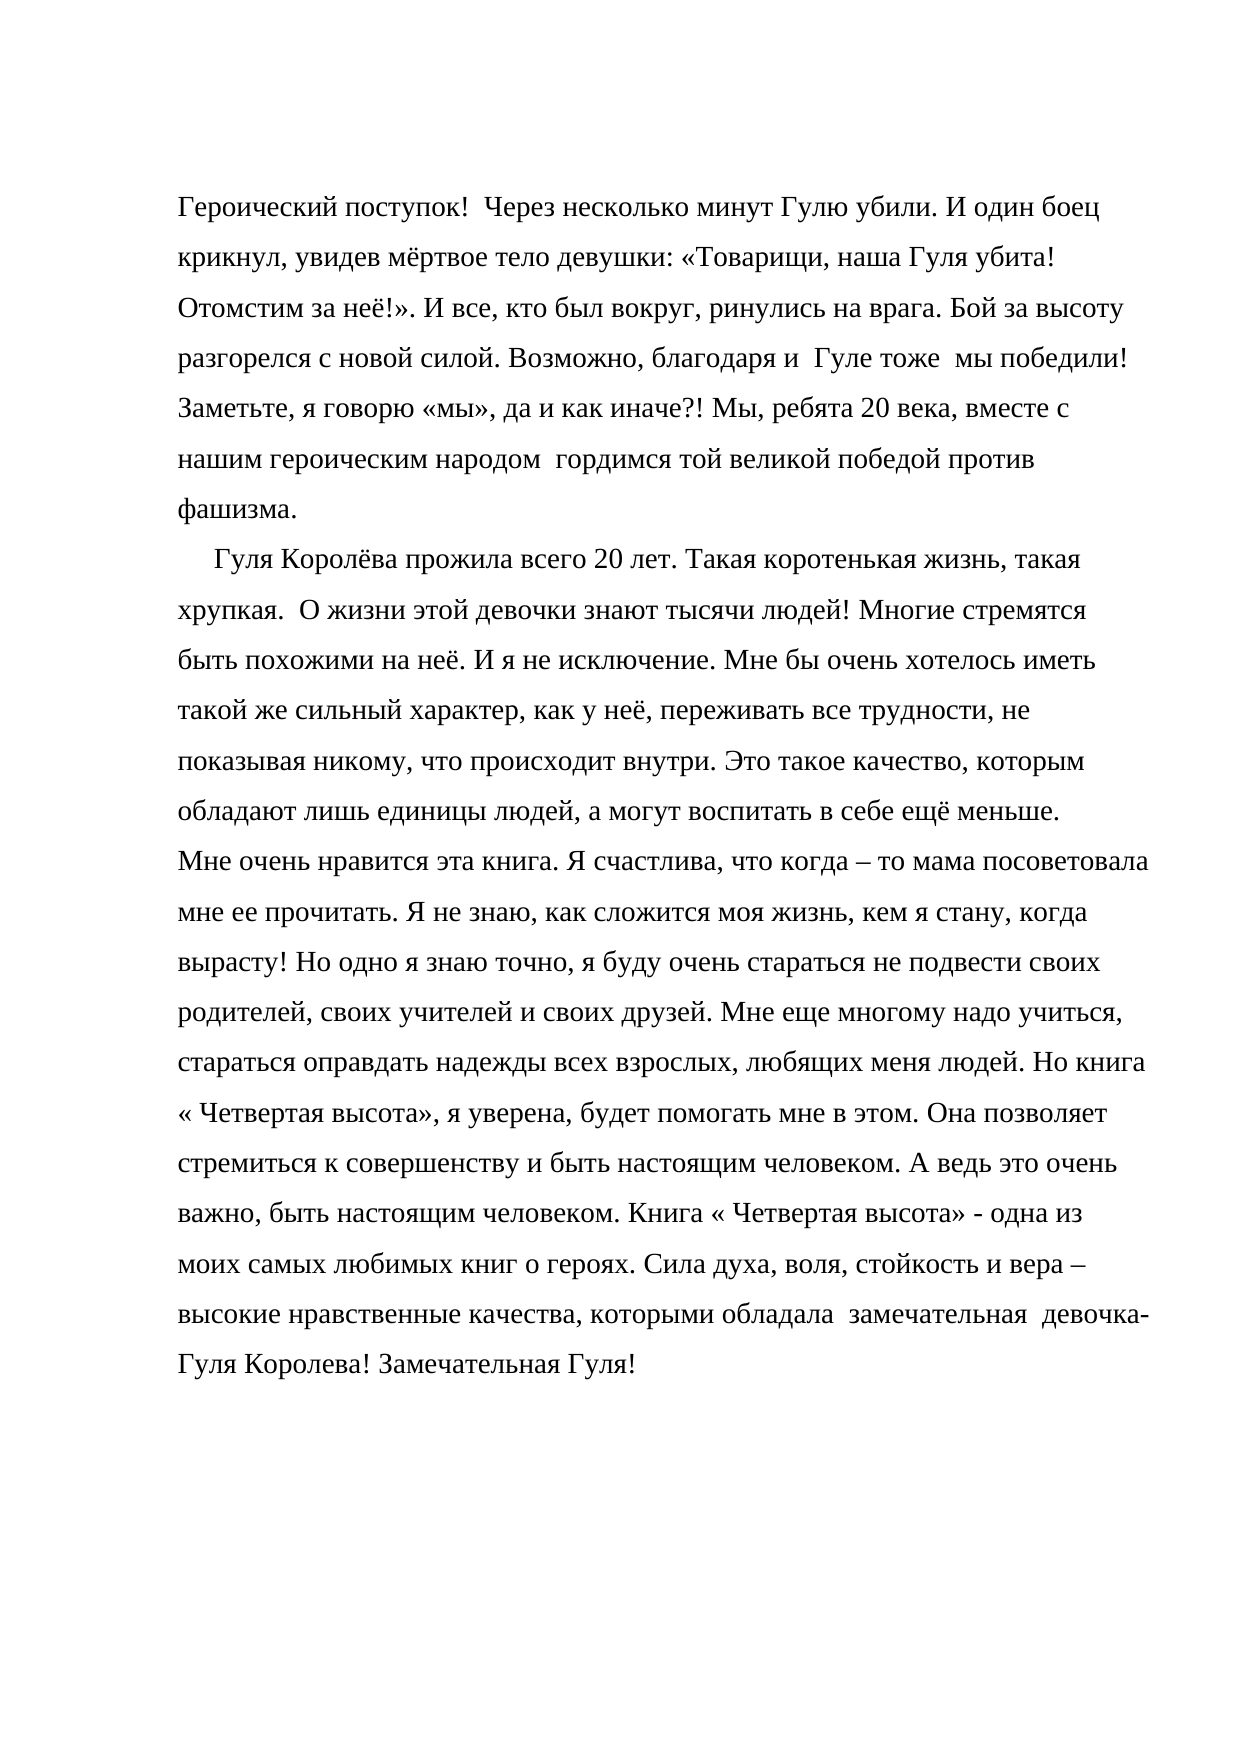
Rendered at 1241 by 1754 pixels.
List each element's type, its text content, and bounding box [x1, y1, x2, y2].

text Героический поступок! Через несколько минут Гулю убили. И один боец крикнул, увидев мёртвое тело девушки: «Товарищи, наша Гуля убита! Отомстим за неё!». И все, кто был вокруг, ринулись на врага. Бой за высоту разгорелся с новой силой. Возможно, благодаря и Гуле тоже мы победили! Заметьте, я говорю «мы», да и как иначе?! Мы, ребята 20 века, вместе с нашим героическим народом гордимся той великой победой против фашизма. Гуля Королёва прожила всего 20 лет. Такая коротенькая жизнь, такая хрупкая. О жизни этой девочки знают тысячи людей! Многие стремятся быть похожими на неё. И я не исключение. Мне бы очень хотелось иметь такой же сильный характер, как у неё, переживать все трудности, не показывая никому, что происходит внутри. Это такое качество, которым обладают лишь единицы людей, а могут воспитать в себе ещё меньше. Мне очень нравится эта книга. Я счастлива, что когда – то мама посоветовала мне ее прочитать. Я не знаю, как сложится моя жизнь, кем я стану, когда вырасту! Но одно я знаю точно, я буду очень стараться не подвести своих родителей, своих учителей и своих друзей. Мне еще многому надо учиться, стараться оправдать надежды всех взрослых, любящих меня людей. Но книга « Четвертая высота», я уверена, будет помогать мне в этом. Она позволяет стремиться к совершенству и быть настоящим человеком. А ведь это очень важно, быть настоящим человеком. Книга « Четвертая высота» - одна из моих самых любимых книг о героях. Сила духа, воля, стойкость и вера –высокие нравственные качества, которыми обладала замечательная девочка- Гуля Королева! Замечательная Гуля! [177, 189, 1152, 1422]
